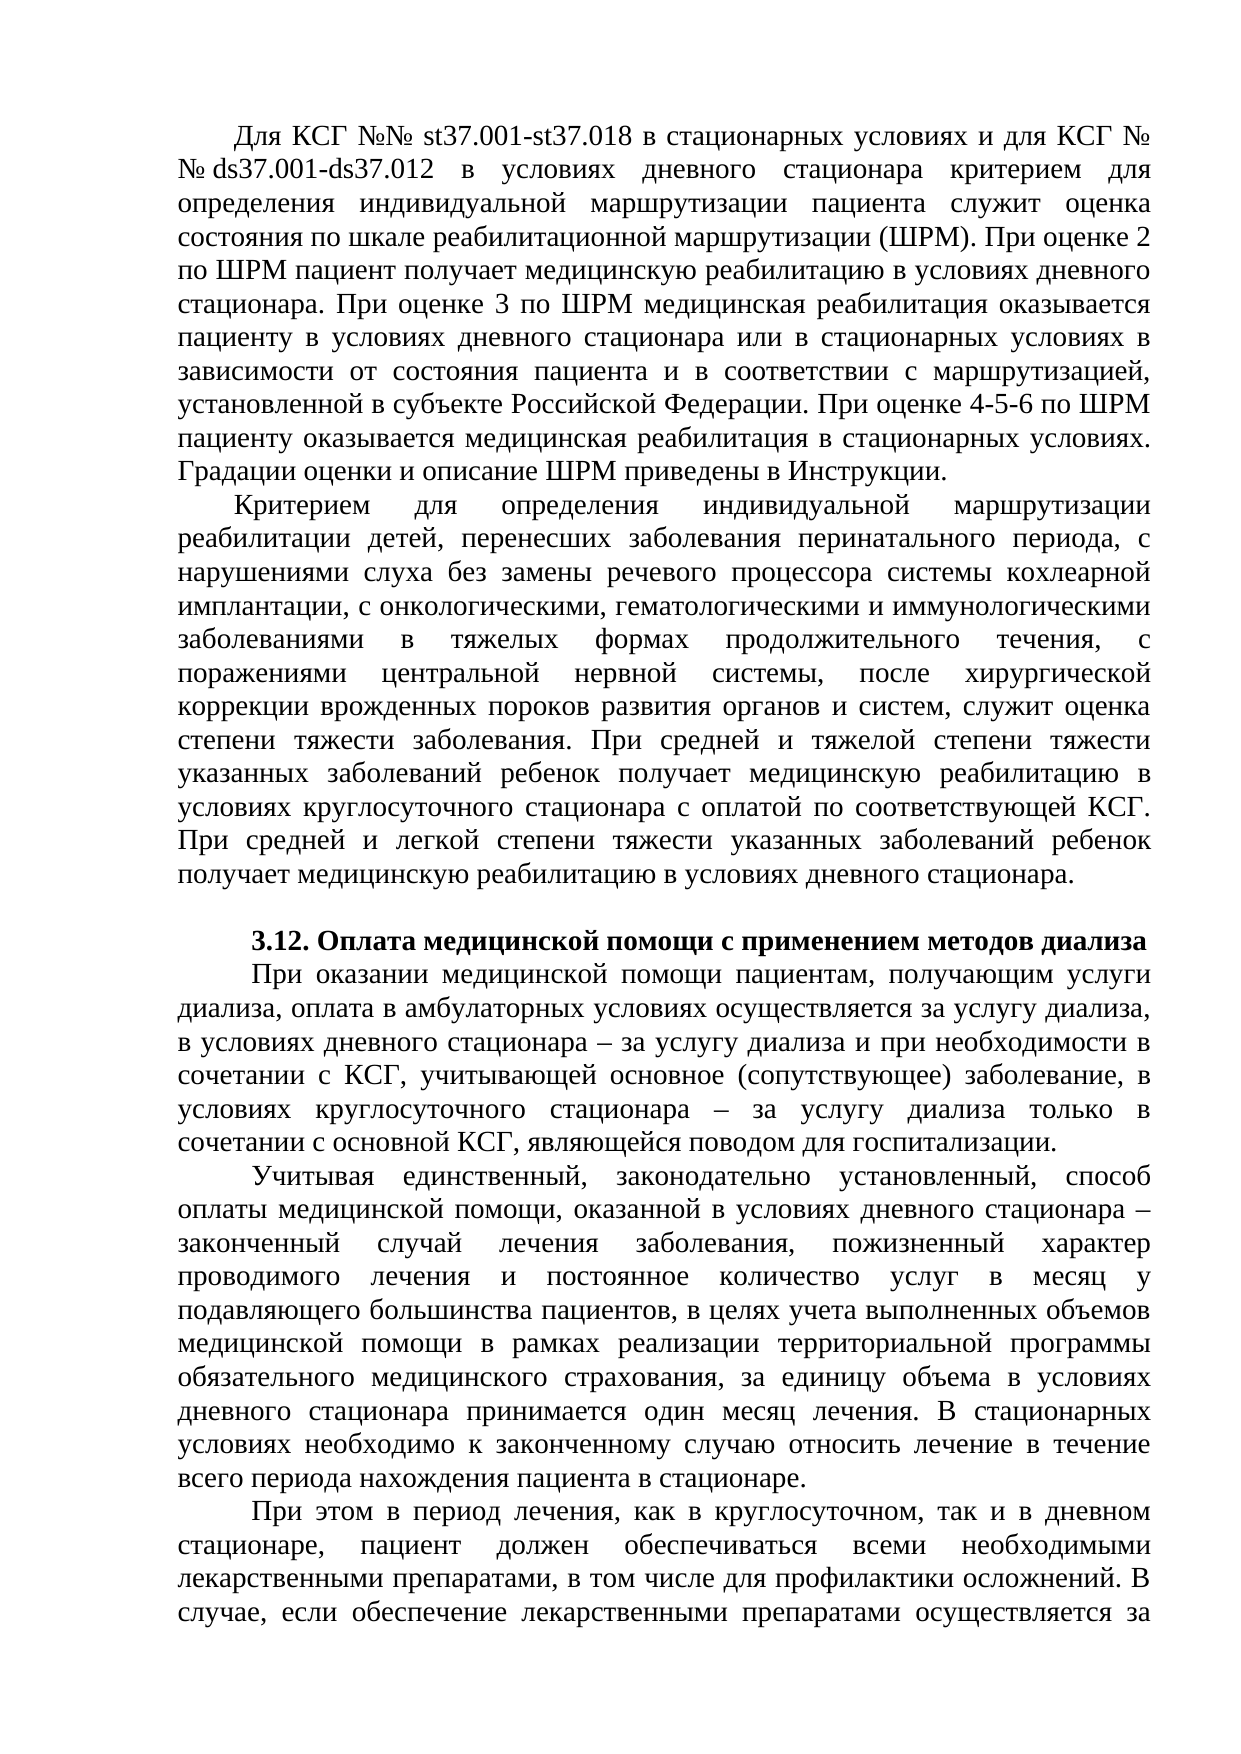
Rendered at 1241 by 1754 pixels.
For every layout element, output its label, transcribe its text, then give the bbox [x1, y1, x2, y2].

text Учитывая единственный, законодательно установленный, способ оплаты медицинской помощи, оказанной в условиях дневного стационара – законченный случай лечения заболевания, пожизненный характер проводимого лечения и постоянное количество услуг в месяц у подавляющего большинства пациентов, в целях учета выполненных объемов медицинской помощи в рамках реализации территориальной программы обязательного медицинского страхования, за единицу объема в условиях дневного стационара принимается один месяц лечения. В стационарных условиях необходимо к законченному случаю относить лечение в течение всего периода нахождения пациента в стационаре. [177, 1158, 1152, 1493]
subtitle 3.12. Оплата медицинской помощи с применением методов диализа [177, 923, 1152, 957]
text Для КСГ №№ st37.001-st37.018 в стационарных условиях и для КСГ №№ ds37.001-ds37.012 в условиях дневного стационара критерием для определения индивидуальной маршрутизации пациента служит оценка состояния по шкале реабилитационной маршрутизации (ШРМ). При оценке 2 по ШРМ пациент получает медицинскую реабилитацию в условиях дневного стационара. При оценке 3 по ШРМ медицинская реабилитация оказывается пациенту в условиях дневного стационара или в стационарных условиях в зависимости от состояния пациента и в соответствии с маршрутизацией, установленной в субъекте Российской Федерации. При оценке 4-5-6 по ШРМ пациенту оказывается медицинская реабилитация в стационарных условиях. Градации оценки и описание ШРМ приведены в Инструкции. [177, 118, 1152, 487]
text Критерием для определения индивидуальной маршрутизации реабилитации детей, перенесших заболевания перинатального периода, с нарушениями слуха без замены речевого процессора системы кохлеарной имплантации, с онкологическими, гематологическими и иммунологическими заболеваниями в тяжелых формах продолжительного течения, с поражениями центральной нервной системы, после хирургической коррекции врожденных пороков развития органов и систем, служит оценка степени тяжести заболевания. При средней и тяжелой степени тяжести указанных заболеваний ребенок получает медицинскую реабилитацию в условиях круглосуточного стационара с оплатой по соответствующей КСГ. При средней и легкой степени тяжести указанных заболеваний ребенок получает медицинскую реабилитацию в условиях дневного стационара. [177, 487, 1152, 889]
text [177, 1493, 1152, 1627]
text При оказании медицинской помощи пациентам, получающим услуги диализа, оплата в амбулаторных условиях осуществляется за услугу диализа, в условиях дневного стационара – за услугу диализа и при необходимости в сочетании с КСГ, учитывающей основное (сопутствующее) заболевание, в условиях круглосуточного стационара – за услугу диализа только в сочетании с основной КСГ, являющейся поводом для госпитализации. [177, 957, 1152, 1158]
